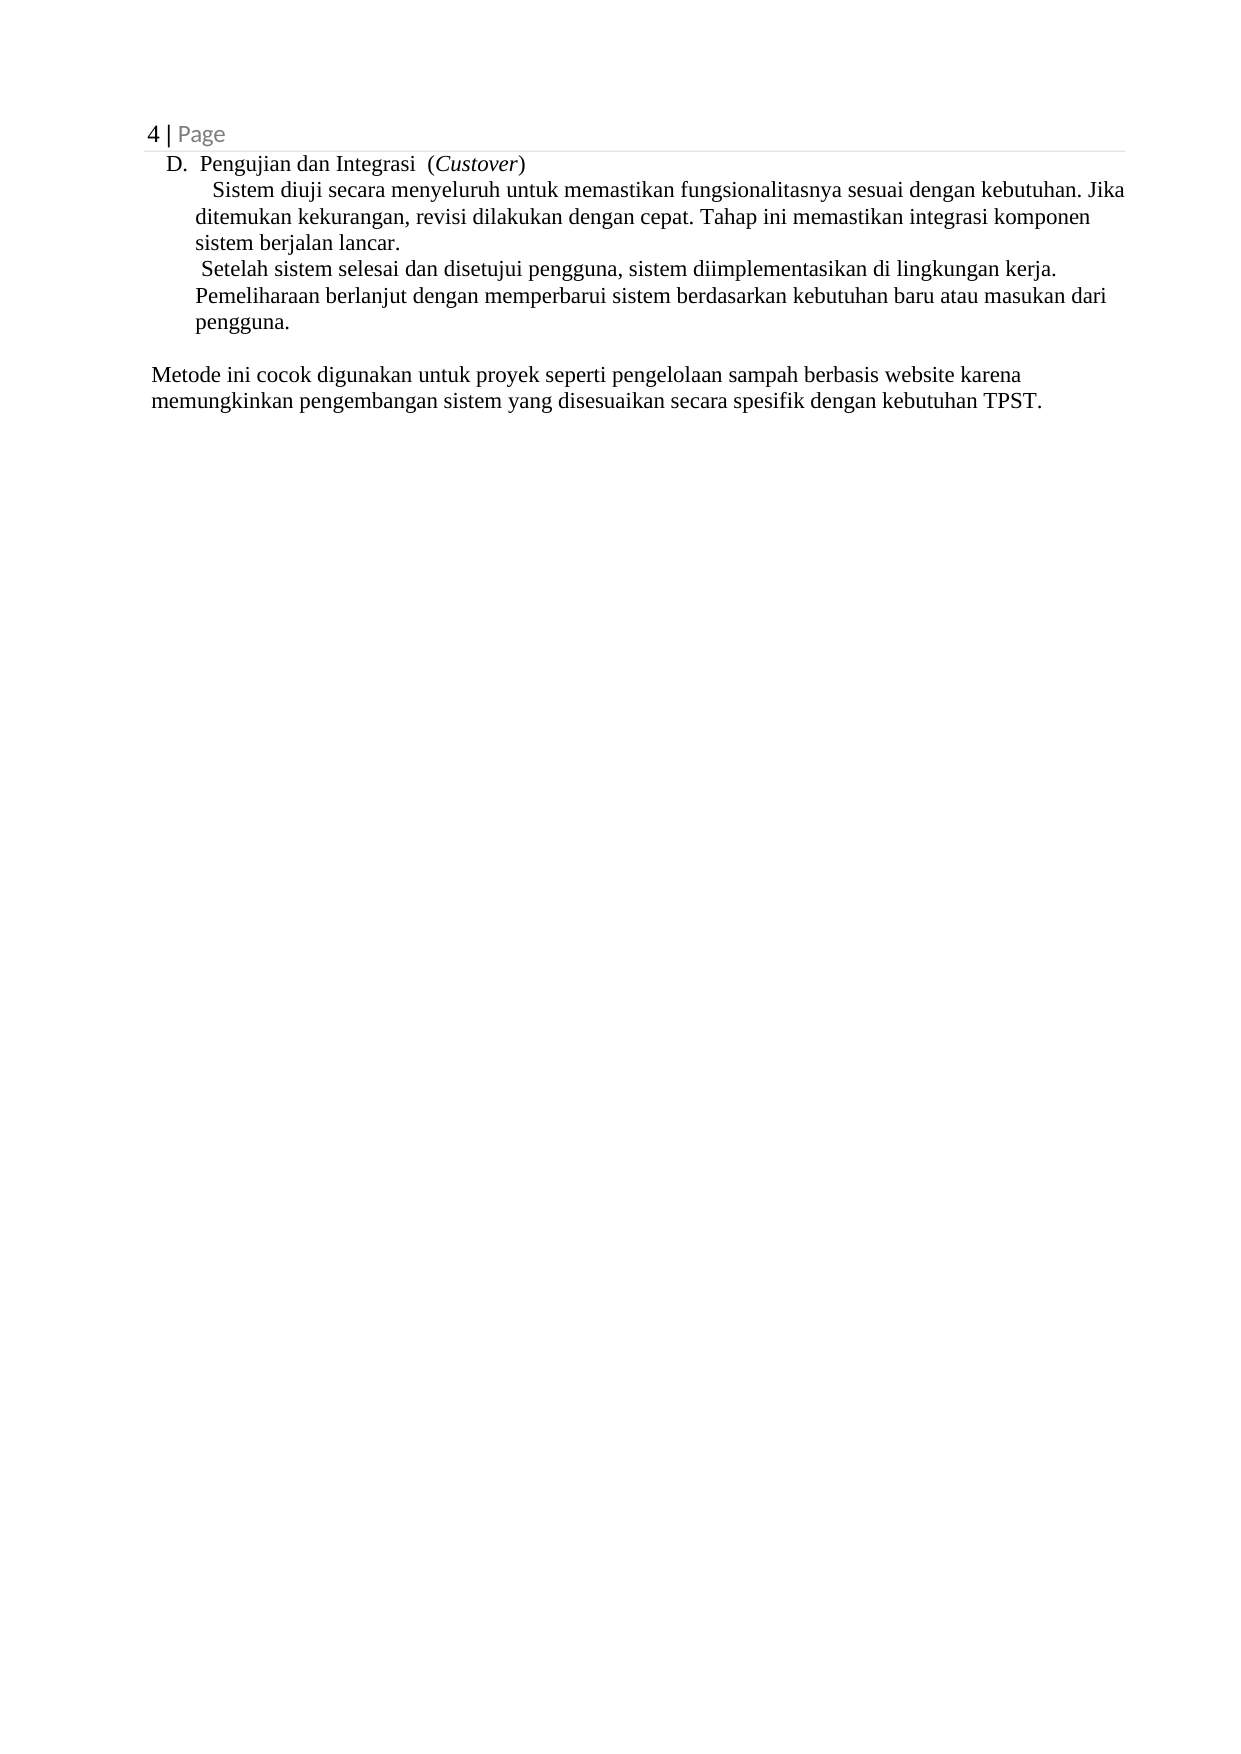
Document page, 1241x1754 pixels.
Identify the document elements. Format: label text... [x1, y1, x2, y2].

text Metode ini cocok digunakan untuk proyek seperti pengelolaan sampah berbasis website karena memungkinkan pengembangan sistem yang disesuaikan secara spesifik dengan kebutuhan TPST. [151, 361, 1136, 413]
text Setelah sistem selesai dan disetujui pengguna, sistem diimplementasikan di lingkungan kerja. Pemeliharaan berlanjut dengan memperbarui sistem berdasarkan kebutuhan baru atau masukan dari pengguna. [195, 255, 1136, 334]
text D. Pengujian dan Integrasi (Custover) [166, 150, 1136, 176]
text Sistem diuji secara menyeluruh untuk memastikan fungsionalitasnya sesuai dengan kebutuhan. Jika ditemukan kekurangan, revisi dilakukan dengan cepat. Tahap ini memastikan integrasi komponen sistem berjalan lancar. [195, 176, 1136, 255]
